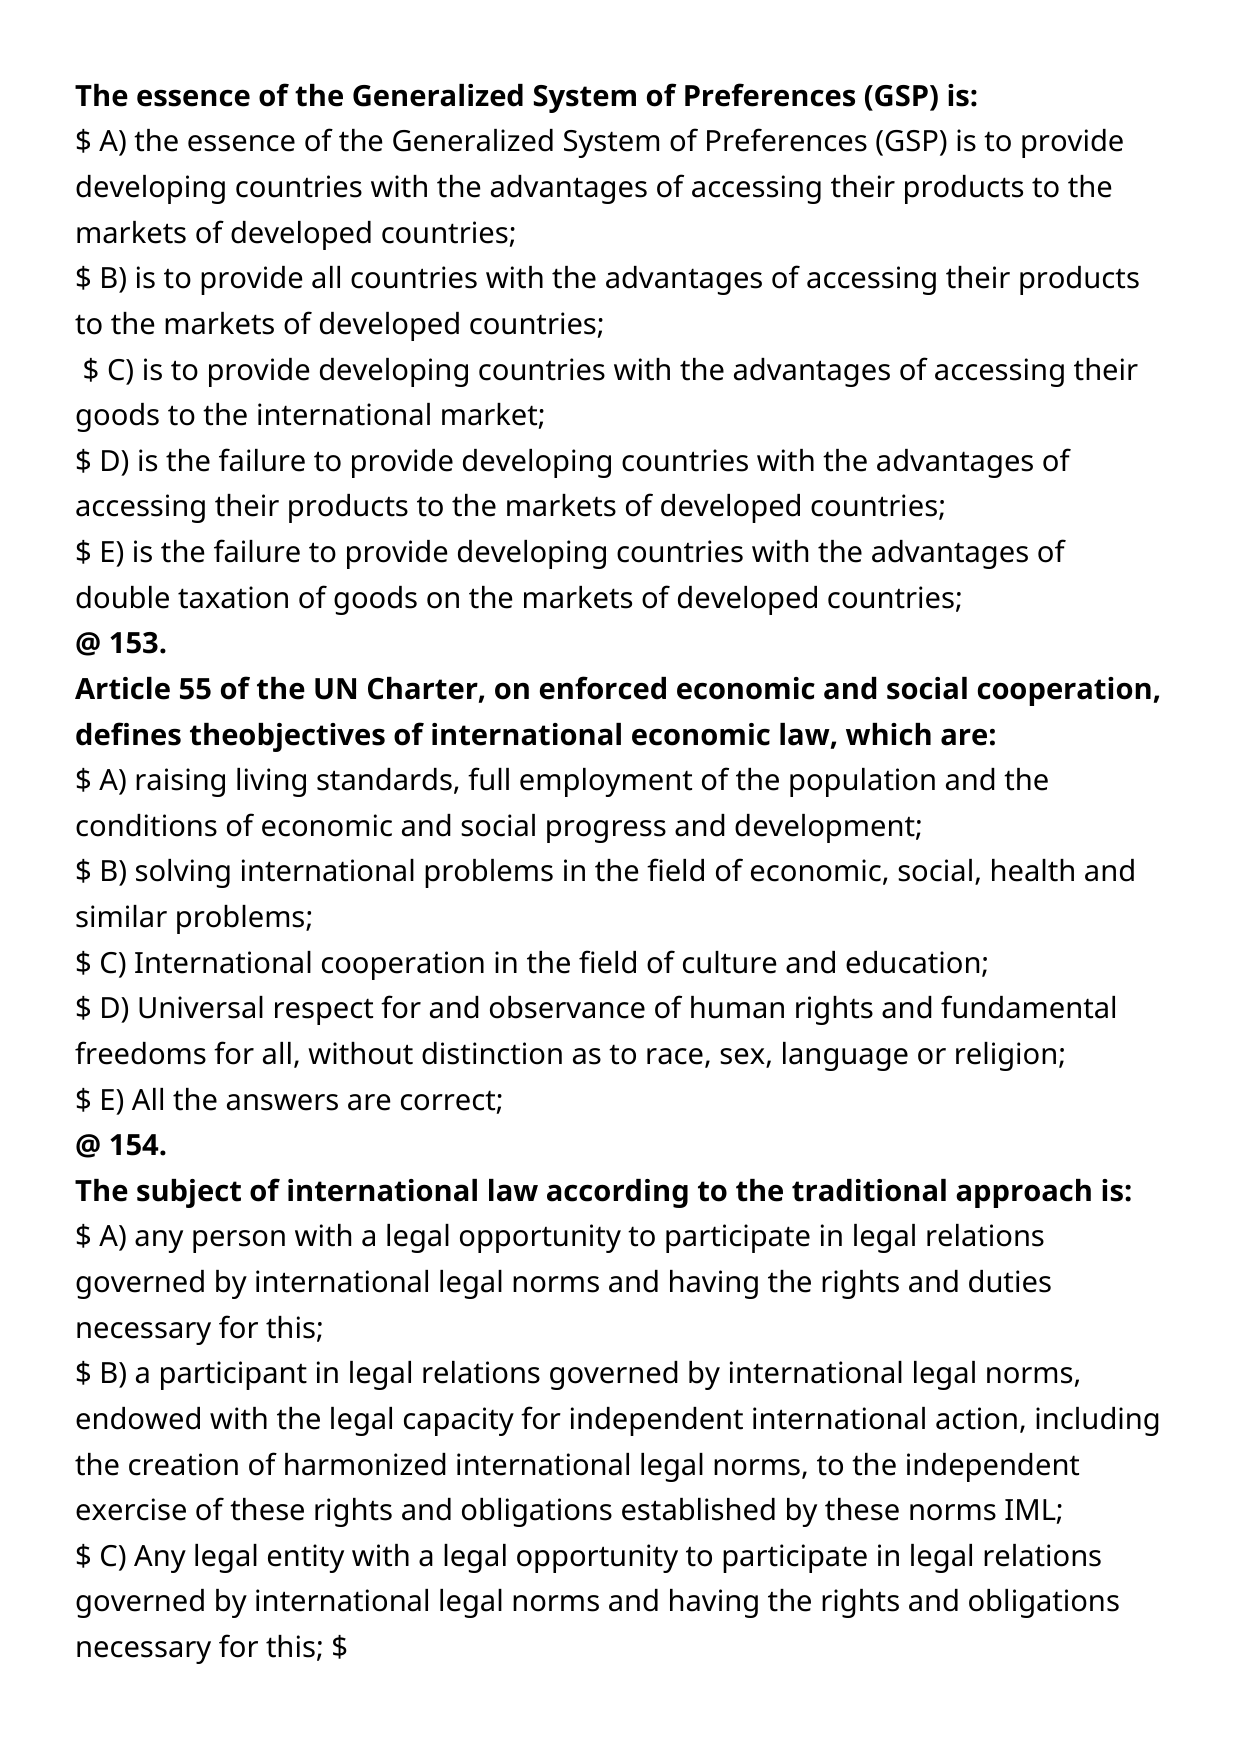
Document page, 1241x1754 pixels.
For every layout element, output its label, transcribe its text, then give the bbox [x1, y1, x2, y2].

text $ B) is to provide all countries with the advantages of accessing their products to the markets of developed countries; [75, 257, 1165, 343]
text @ 153. [75, 622, 1165, 662]
text $ A) raising living standards, full employment of the population and the conditions of economic and social progress and development; [75, 759, 1165, 845]
text $ B) a participant in legal relations governed by international legal norms, endowed with the legal capacity for independent international action, including the creation of harmonized international legal norms, to the independent exercise of these rights and obligations established by these norms IML; [75, 1352, 1165, 1529]
text $ C) International cooperation in the field of culture and education; [75, 942, 1165, 982]
text $ E) is the failure to provide developing countries with the advantages of double taxation of goods on the markets of developed countries; [75, 531, 1165, 617]
text Article 55 of the UN Charter, on enforced economic and social cooperation, defines theobjectives of international economic law, which are: [75, 668, 1165, 753]
text $ A) the essence of the Generalized System of Preferences (GSP) is to provide developing countries with the advantages of accessing their products to the markets of developed countries; [75, 121, 1165, 252]
text The essence of the Generalized System of Preferences (GSP) is: [75, 75, 1165, 115]
text @ 154. [75, 1124, 1165, 1164]
text $ D) Universal respect for and observance of human rights and fundamental freedoms for all, without distinction as to race, sex, language or religion; [75, 987, 1165, 1073]
text The subject of international law according to the traditional approach is: [75, 1170, 1165, 1210]
text $ C) Any legal entity with a legal opportunity to participate in legal relations governed by international legal norms and having the rights and obligations necessary for this; $ [75, 1535, 1165, 1666]
text $ D) is the failure to provide developing countries with the advantages of accessing their products to the markets of developed countries; [75, 440, 1165, 525]
text $ A) any person with a legal opportunity to participate in legal relations governed by international legal norms and having the rights and duties necessary for this; [75, 1216, 1165, 1347]
text $ C) is to provide developing countries with the advantages of accessing their goods to the international market; [75, 349, 1165, 434]
text $ B) solving international problems in the field of economic, social, health and similar problems; [75, 851, 1165, 936]
text $ E) All the answers are correct; [75, 1079, 1165, 1118]
